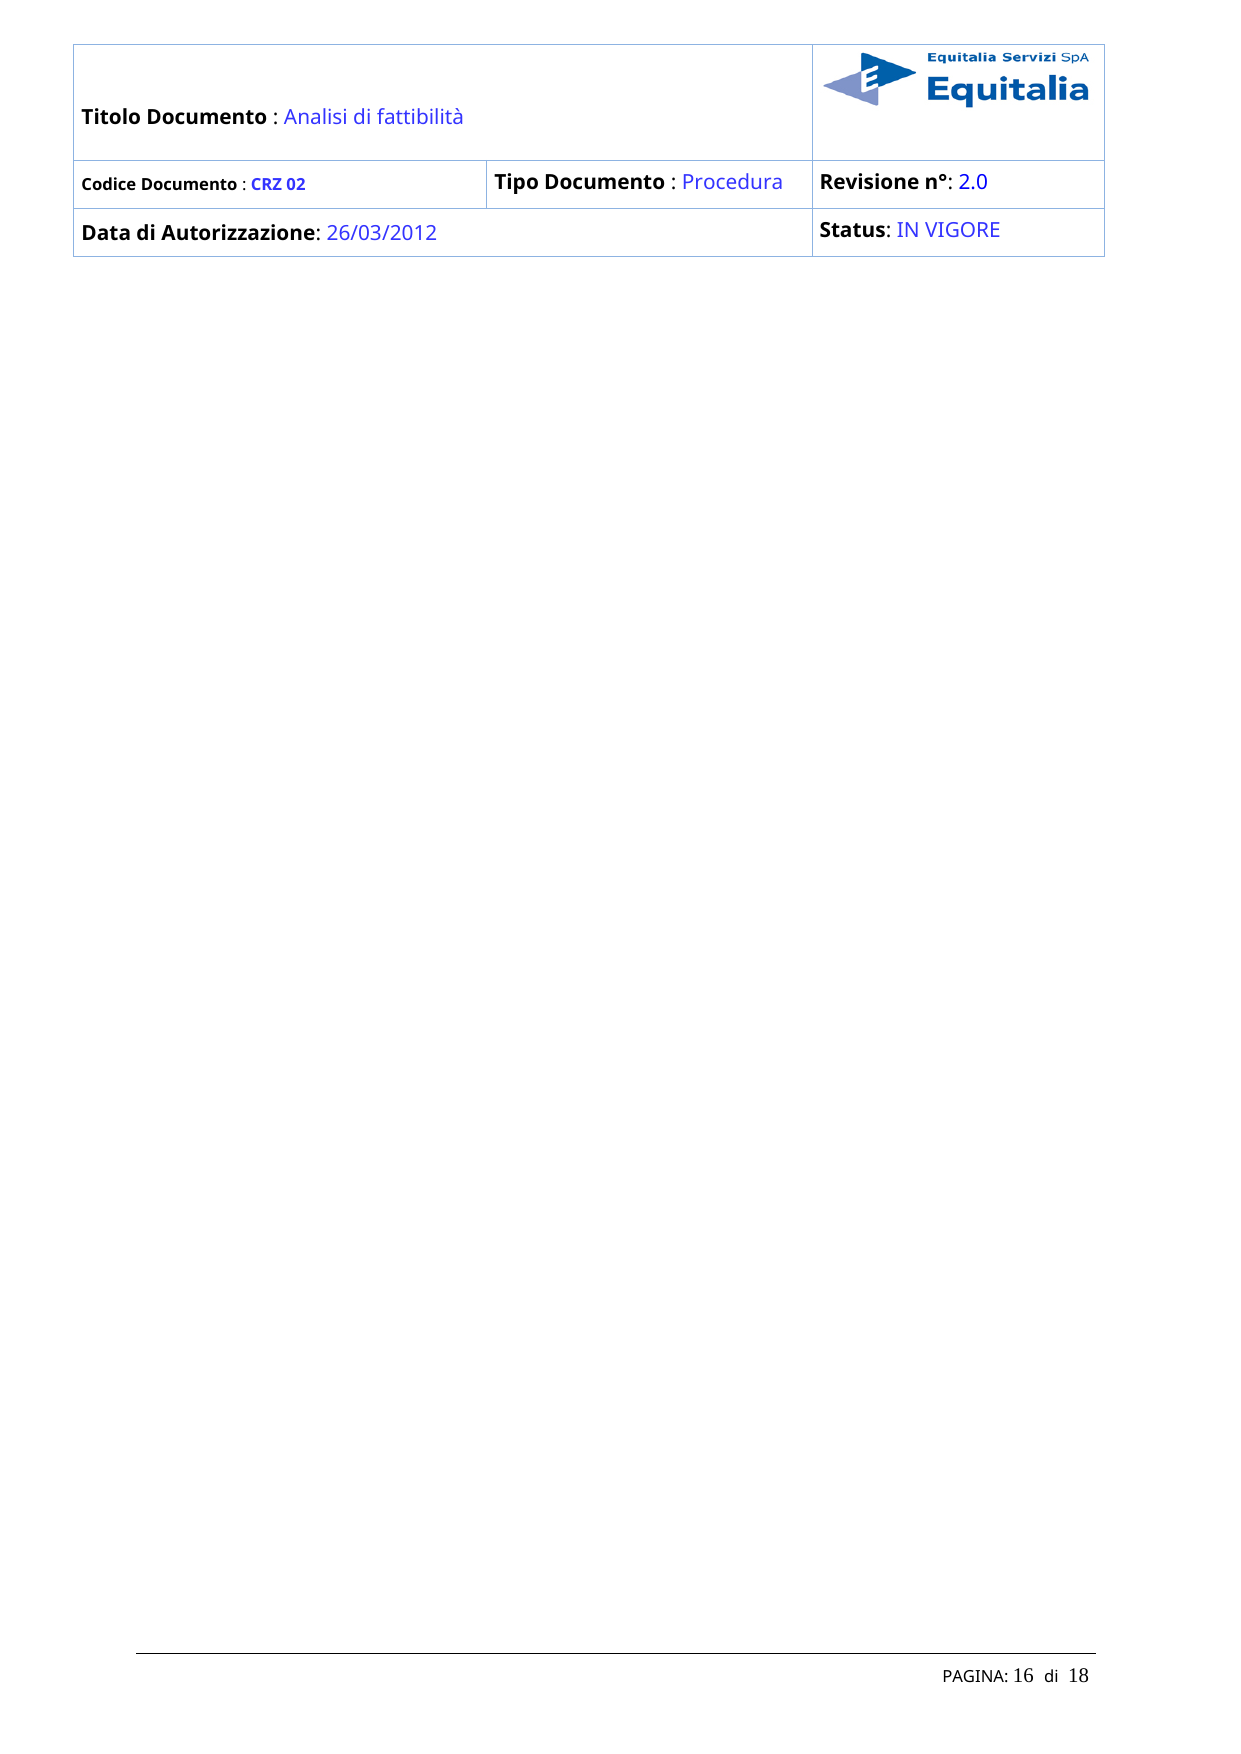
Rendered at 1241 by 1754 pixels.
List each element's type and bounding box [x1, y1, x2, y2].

picture [819, 45, 1098, 113]
